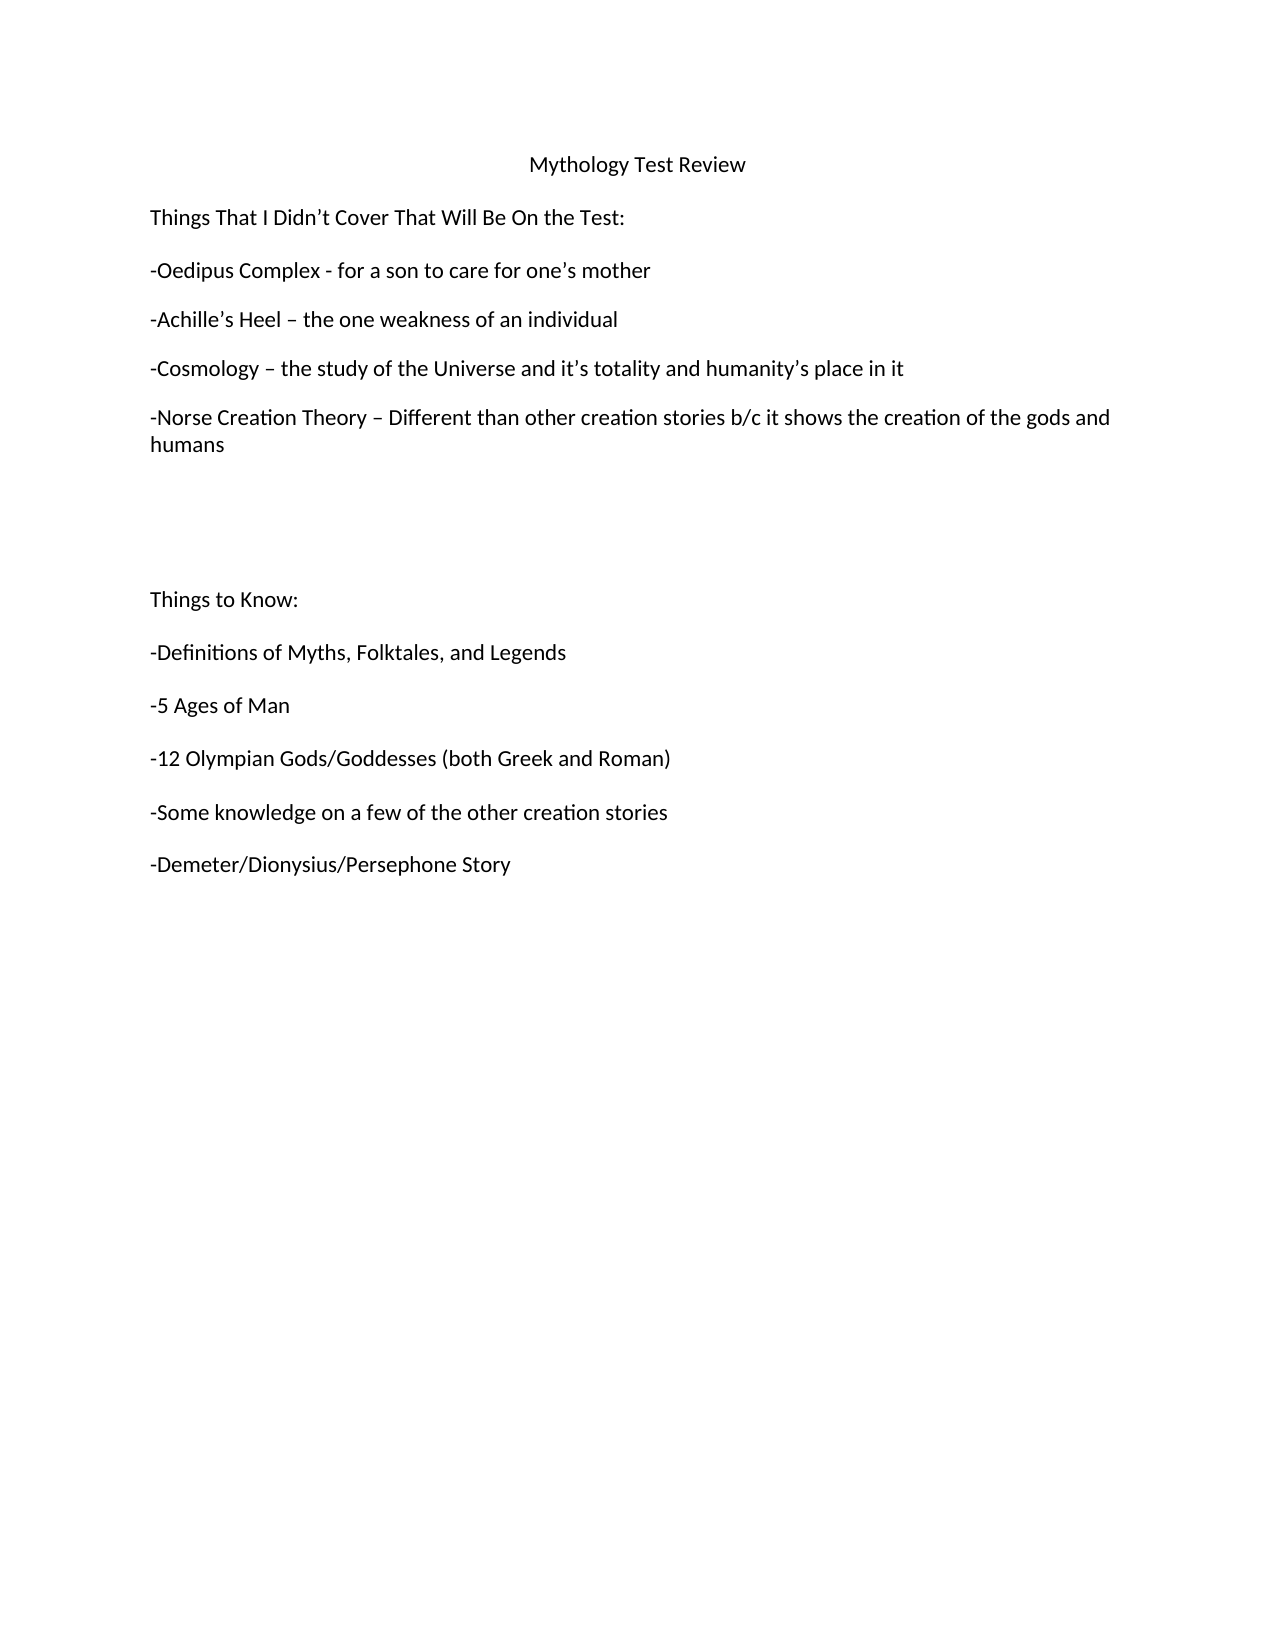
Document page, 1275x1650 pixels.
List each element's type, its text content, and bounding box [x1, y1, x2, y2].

text -Cosmology – the study of the Universe and it’s totality and humanity’s place in it [150, 354, 1125, 382]
text -Norse Creation Theory – Different than other creation stories b/c it shows the creation of the gods and humans [150, 403, 1125, 459]
text Mythology Test Review [150, 150, 1125, 178]
text -Oedipus Complex - for a son to care for one’s mother [150, 256, 1125, 284]
text -Some knowledge on a few of the other creation stories [150, 798, 1125, 826]
text -12 Olympian Gods/Goddesses (both Greek and Roman) [150, 744, 1125, 773]
text -Achille’s Heel – the one weakness of an individual [150, 305, 1125, 333]
text -5 Ages of Man [150, 692, 1125, 719]
text Things to Know: [150, 586, 1125, 613]
text -Definitions of Myths, Folktales, and Legends [150, 638, 1125, 667]
text Things That I Didn’t Cover That Will Be On the Test: [150, 203, 1125, 231]
text -Demeter/Dionysius/Persephone Story [150, 851, 1125, 879]
